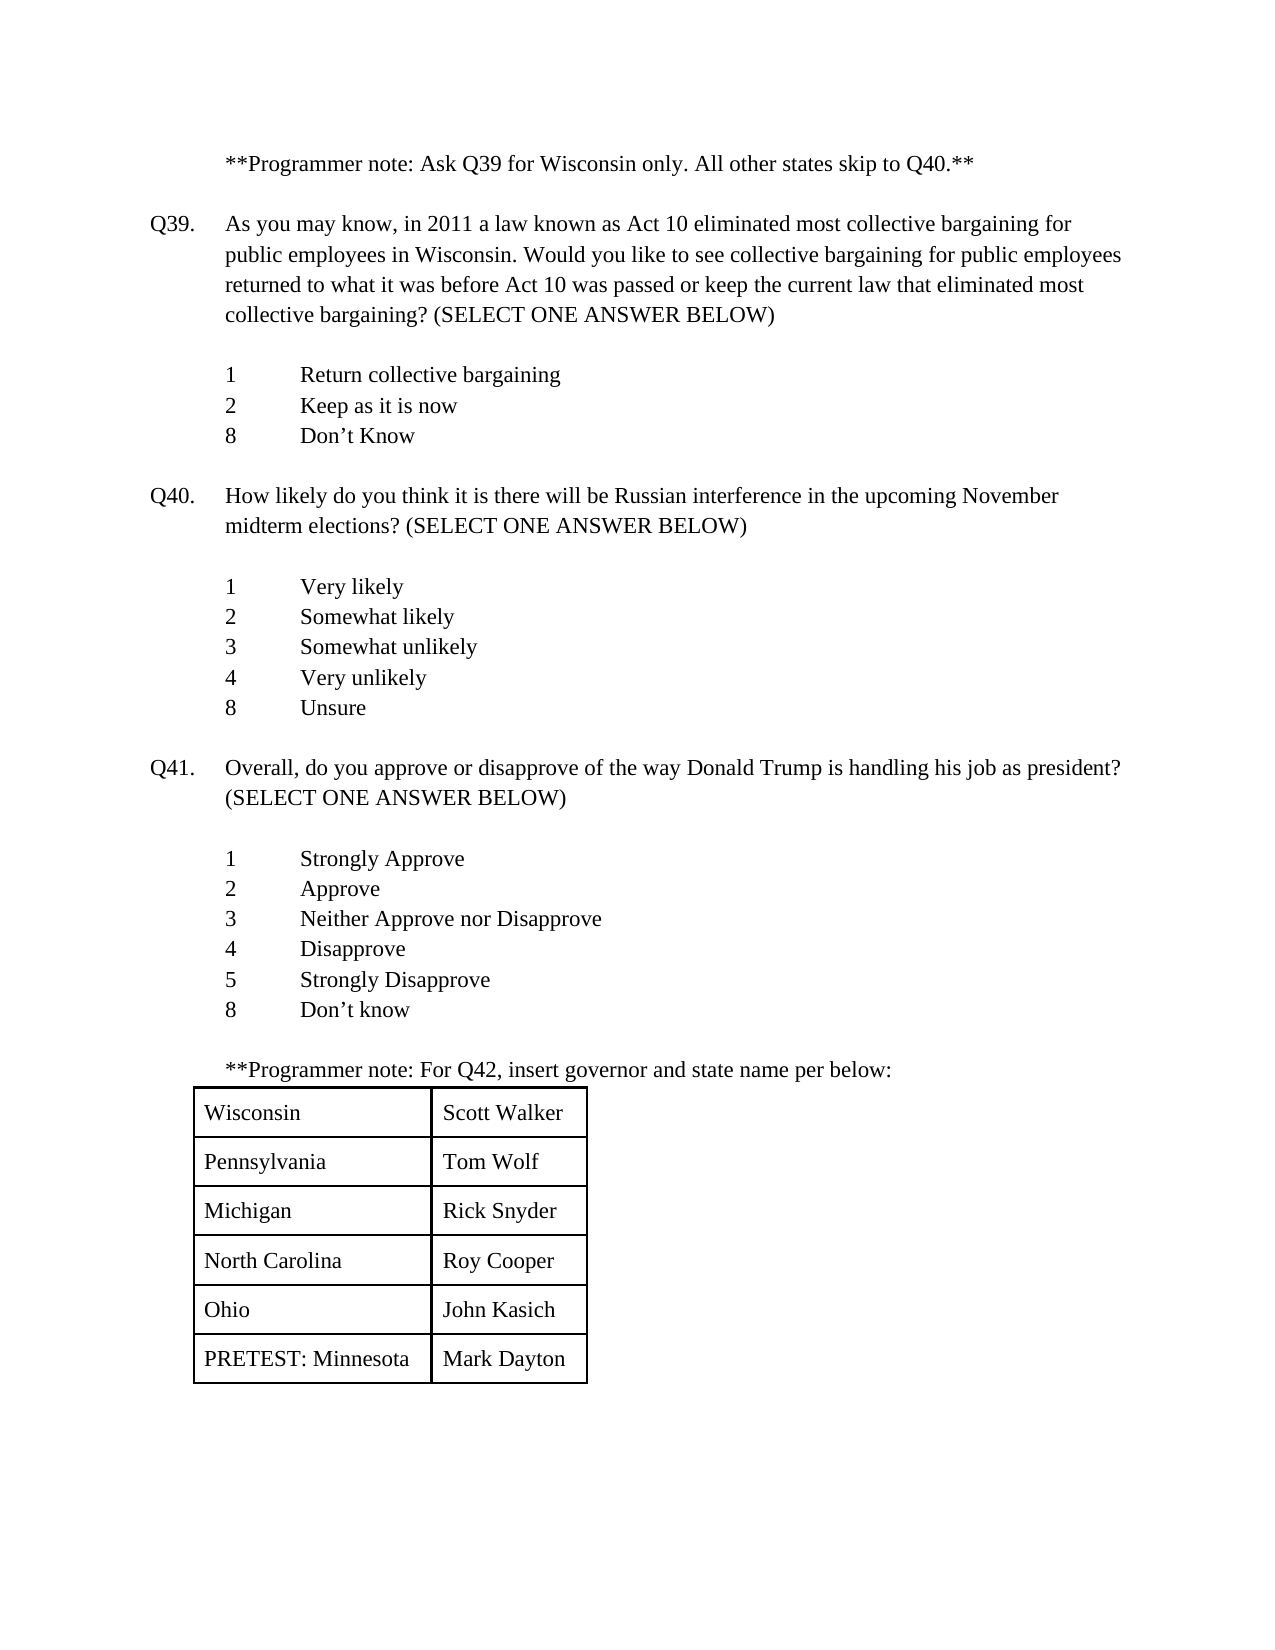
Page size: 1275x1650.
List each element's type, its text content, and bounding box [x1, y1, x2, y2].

text 8 Don’t know [206, 996, 1125, 1022]
table_cell North Carolina [195, 1236, 430, 1283]
text 1 Very likely [225, 573, 1125, 599]
table_header Scott Walker [433, 1089, 586, 1136]
text 4 Very unlikely [225, 663, 1125, 690]
text 1 Strongly Approve [206, 845, 1125, 871]
table_header Wisconsin [195, 1089, 430, 1136]
table_cell Mark Dayton [433, 1335, 586, 1382]
text Q39. As you may know, in 2011 a law known as Act 10 eliminated most collective bargaining for public employees in Wisconsin. Would you like to see collective bargaining for public employees returned to what it was before Act 10 was passed or keep the current law that eliminated most collective bargaining? (SELECT ONE ANSWER BELOW) [150, 210, 1125, 327]
text Q41. Overall, do you approve or disapprove of the way Donald Trump is handling his job as president? (SELECT ONE ANSWER BELOW) [150, 754, 1125, 811]
text 4 Disapprove [206, 935, 1125, 962]
table_cell Michigan [195, 1187, 430, 1234]
table_cell Rick Snyder [433, 1187, 586, 1234]
text 1 Return collective bargaining [150, 361, 1125, 388]
table_cell Tom Wolf [433, 1138, 586, 1185]
text 2 Somewhat likely [225, 603, 1125, 629]
text **Programmer note: Ask Q39 for Wisconsin only. All other states skip to Q40.** [150, 150, 1125, 176]
text 3 Somewhat unlikely [225, 633, 1125, 660]
text 8 Don’t Know [150, 422, 1125, 448]
table_cell Pennsylvania [195, 1138, 430, 1185]
text 3 Neither Approve nor Disapprove [206, 905, 1125, 932]
text **Programmer note: For Q42, insert governor and state name per below: [150, 1056, 1125, 1083]
text 2 Keep as it is now [150, 392, 1125, 418]
text 8 Unsure [225, 694, 1125, 720]
table_cell Ohio [195, 1286, 430, 1333]
table_cell PRETEST: Minnesota [195, 1335, 430, 1382]
text 5 Strongly Disapprove [206, 966, 1125, 992]
text Q40. How likely do you think it is there will be Russian interference in the upcoming November midterm elections? (SELECT ONE ANSWER BELOW) [150, 482, 1125, 539]
table_cell John Kasich [433, 1286, 586, 1333]
table_cell Roy Cooper [433, 1236, 586, 1283]
text 2 Approve [206, 875, 1125, 901]
